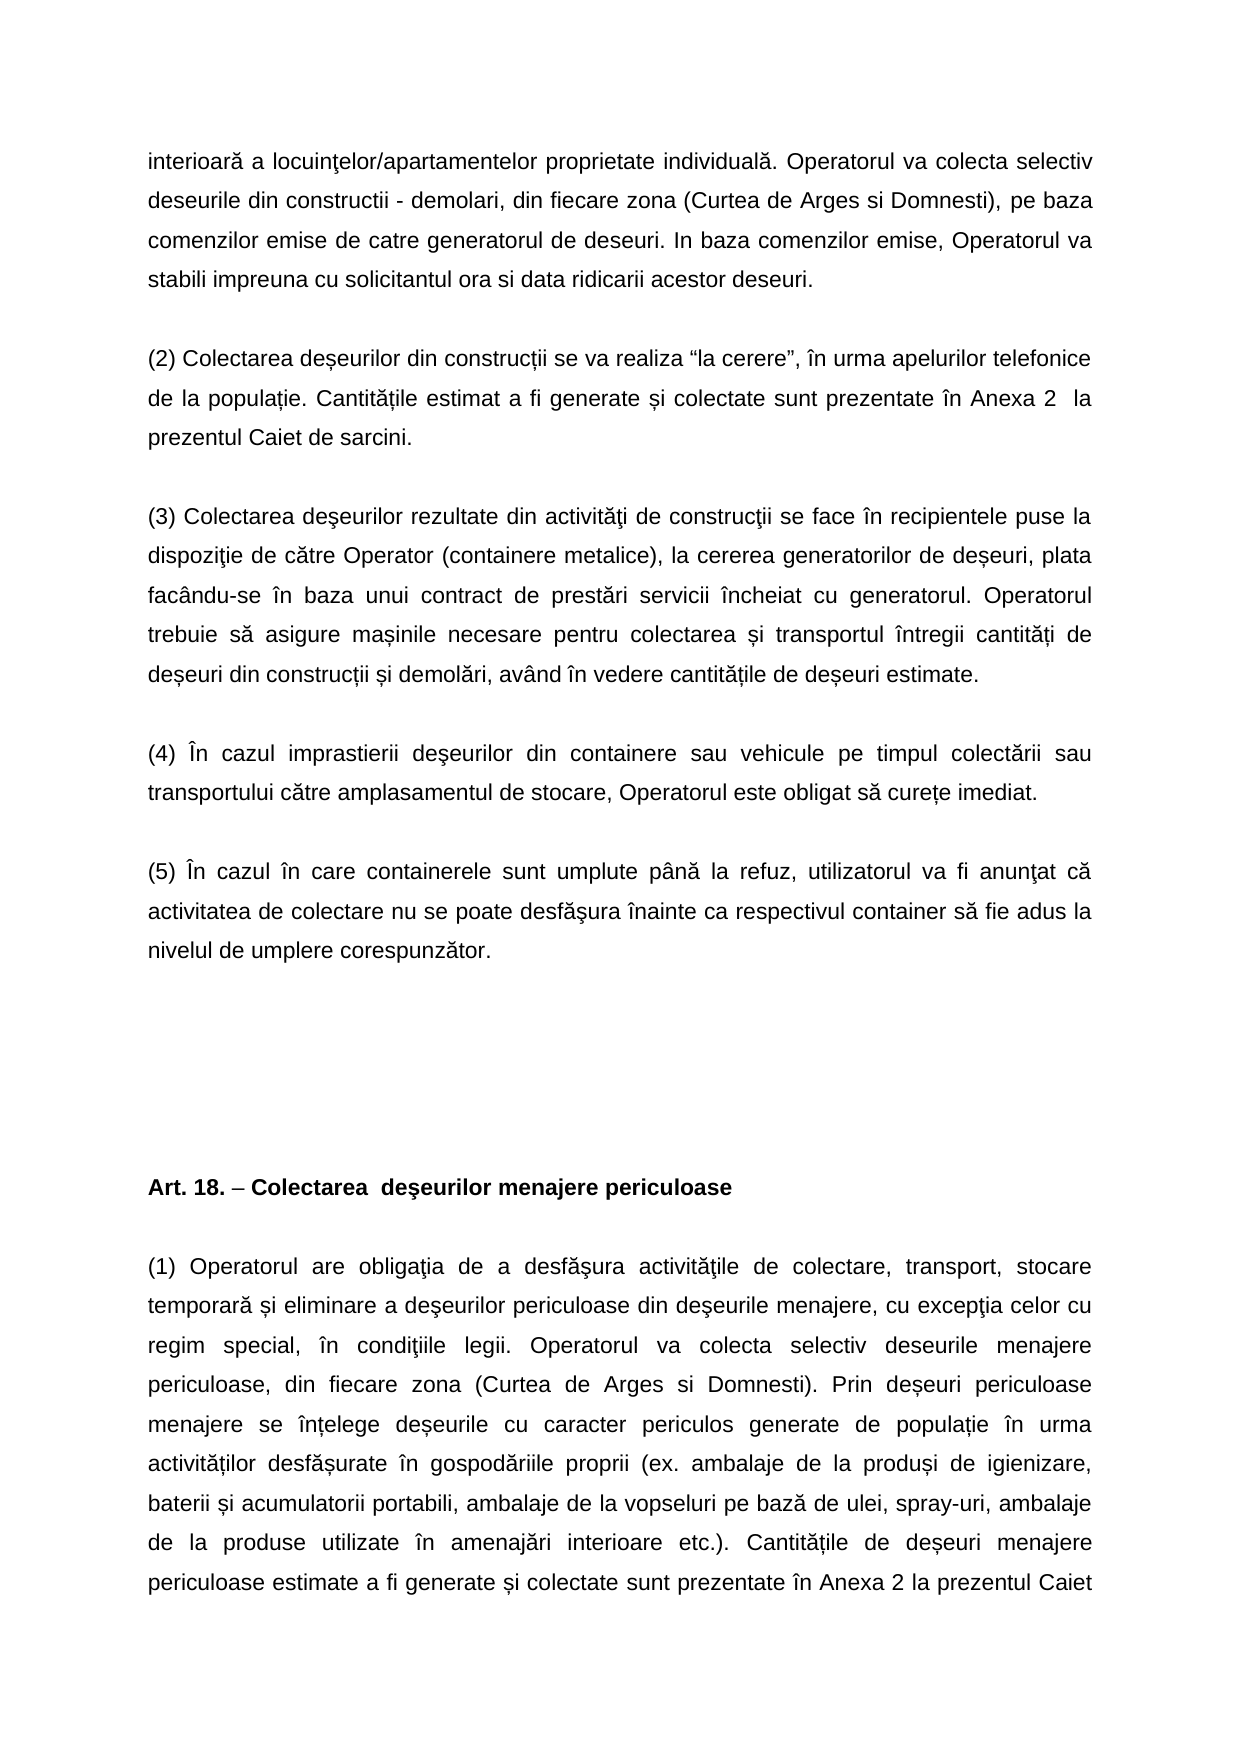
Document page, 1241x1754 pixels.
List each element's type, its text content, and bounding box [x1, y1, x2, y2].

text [148, 148, 1093, 292]
text Art. 18. – Colectarea deşeurilor menajere periculoase [148, 1174, 1093, 1200]
text (3) Colectarea deşeurilor rezultate din activităţi de construcţii se face în recipientele puse la dispoziţie de către Operator (containere metalice), la cererea generatorilor de deșeuri, plata facându-se în baza unui contract de prestări servicii încheiat cu generatorul. Operatorul trebuie să asigure mașinile necesare pentru colectarea și transportul întregii cantități de deșeuri din construcții și demolări, având în vedere cantitățile de deșeuri estimate. [148, 503, 1093, 687]
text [148, 1253, 1093, 1595]
text (5) În cazul în care containerele sunt umplute până la refuz, utilizatorul va fi anunţat că activitatea de colectare nu se poate desfăşura înainte ca respectivul container să fie adus la nivelul de umplere corespunzător. [148, 858, 1093, 963]
text (2) Colectarea deșeurilor din construcții se va realiza “la cerere”, în urma apelurilor telefonice de la populație. Cantitățile estimat a fi generate și colectate sunt prezentate în Anexa 2 la prezentul Caiet de sarcini. [148, 345, 1093, 450]
text (4) În cazul imprastierii deşeurilor din containere sau vehicule pe timpul colectării sau transportului către amplasamentul de stocare, Operatorul este obligat să curețe imediat. [148, 740, 1093, 806]
